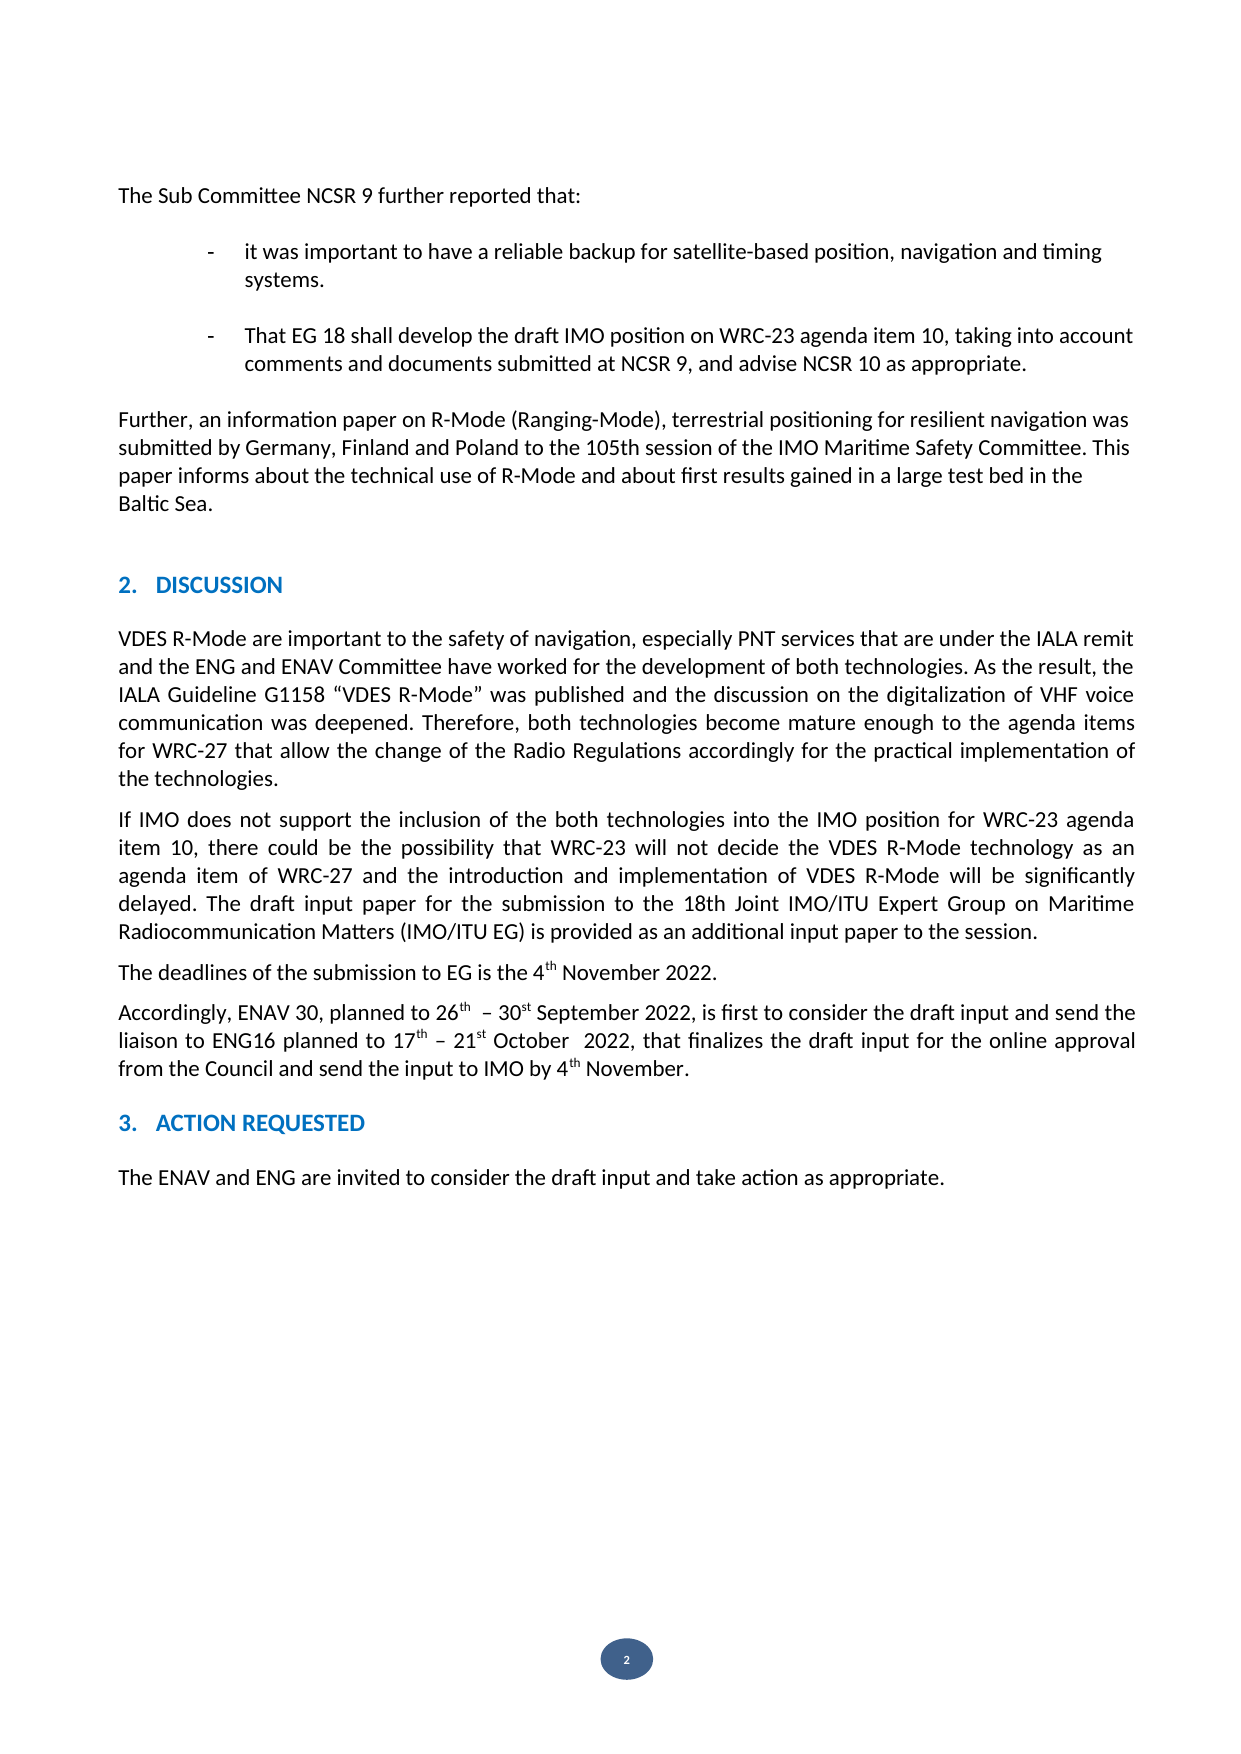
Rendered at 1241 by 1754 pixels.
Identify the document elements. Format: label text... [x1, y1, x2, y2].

text The deadlines of the submission to EG is the 4th November 2022. [118, 958, 1137, 986]
text Accordingly, ENAV 30, planned to 26th – 30st September 2022, is first to consider the draft input and send the liaison to ENG16 planned to 17th – 21st October 2022, that finalizes the draft input for the online approval from the Council and send the input to IMO by 4th November. [118, 998, 1137, 1082]
subtitle discussion [118, 569, 1137, 599]
text Further, an information paper on R-Mode (Ranging-Mode), terrestrial positioning for resilient navigation was submitted by Germany, Finland and Poland to the 105th session of the IMO Maritime Safety Committee. This paper informs about the technical use of R-Mode and about first results gained in a large test bed in the Baltic Sea. [118, 405, 1137, 517]
text The ENAV and ENG are invited to consider the draft input and take action as appropriate. [118, 1163, 1137, 1191]
subtitle Action requested [118, 1107, 1137, 1138]
list That EG 18 shall develop the draft IMO position on WRC-23 agenda item 10, taking into account comments and documents submitted at NCSR 9, and advise NCSR 10 as appropriate. [207, 321, 1137, 377]
list it was important to have a reliable backup for satellite-based position, navigation and timing systems. [207, 237, 1137, 293]
text If IMO does not support the inclusion of the both technologies into the IMO position for WRC-23 agenda item 10, there could be the possibility that WRC-23 will not decide the VDES R-Mode technology as an agenda item of WRC-27 and the introduction and implementation of VDES R-Mode will be significantly delayed. The draft input paper for the submission to the 18th Joint IMO/ITU Expert Group on Maritime Radiocommunication Matters (IMO/ITU EG) is provided as an additional input paper to the session. [118, 805, 1137, 945]
text The Sub Committee NCSR 9 further reported that: [118, 181, 1137, 209]
text VDES R-Mode are important to the safety of navigation, especially PNT services that are under the IALA remit and the ENG and ENAV Committee have worked for the development of both technologies. As the result, the IALA Guideline G1158 “VDES R-Mode” was published and the discussion on the digitalization of VHF voice communication was deepened. Therefore, both technologies become mature enough to the agenda items for WRC-27 that allow the change of the Radio Regulations accordingly for the practical implementation of the technologies. [118, 624, 1137, 792]
